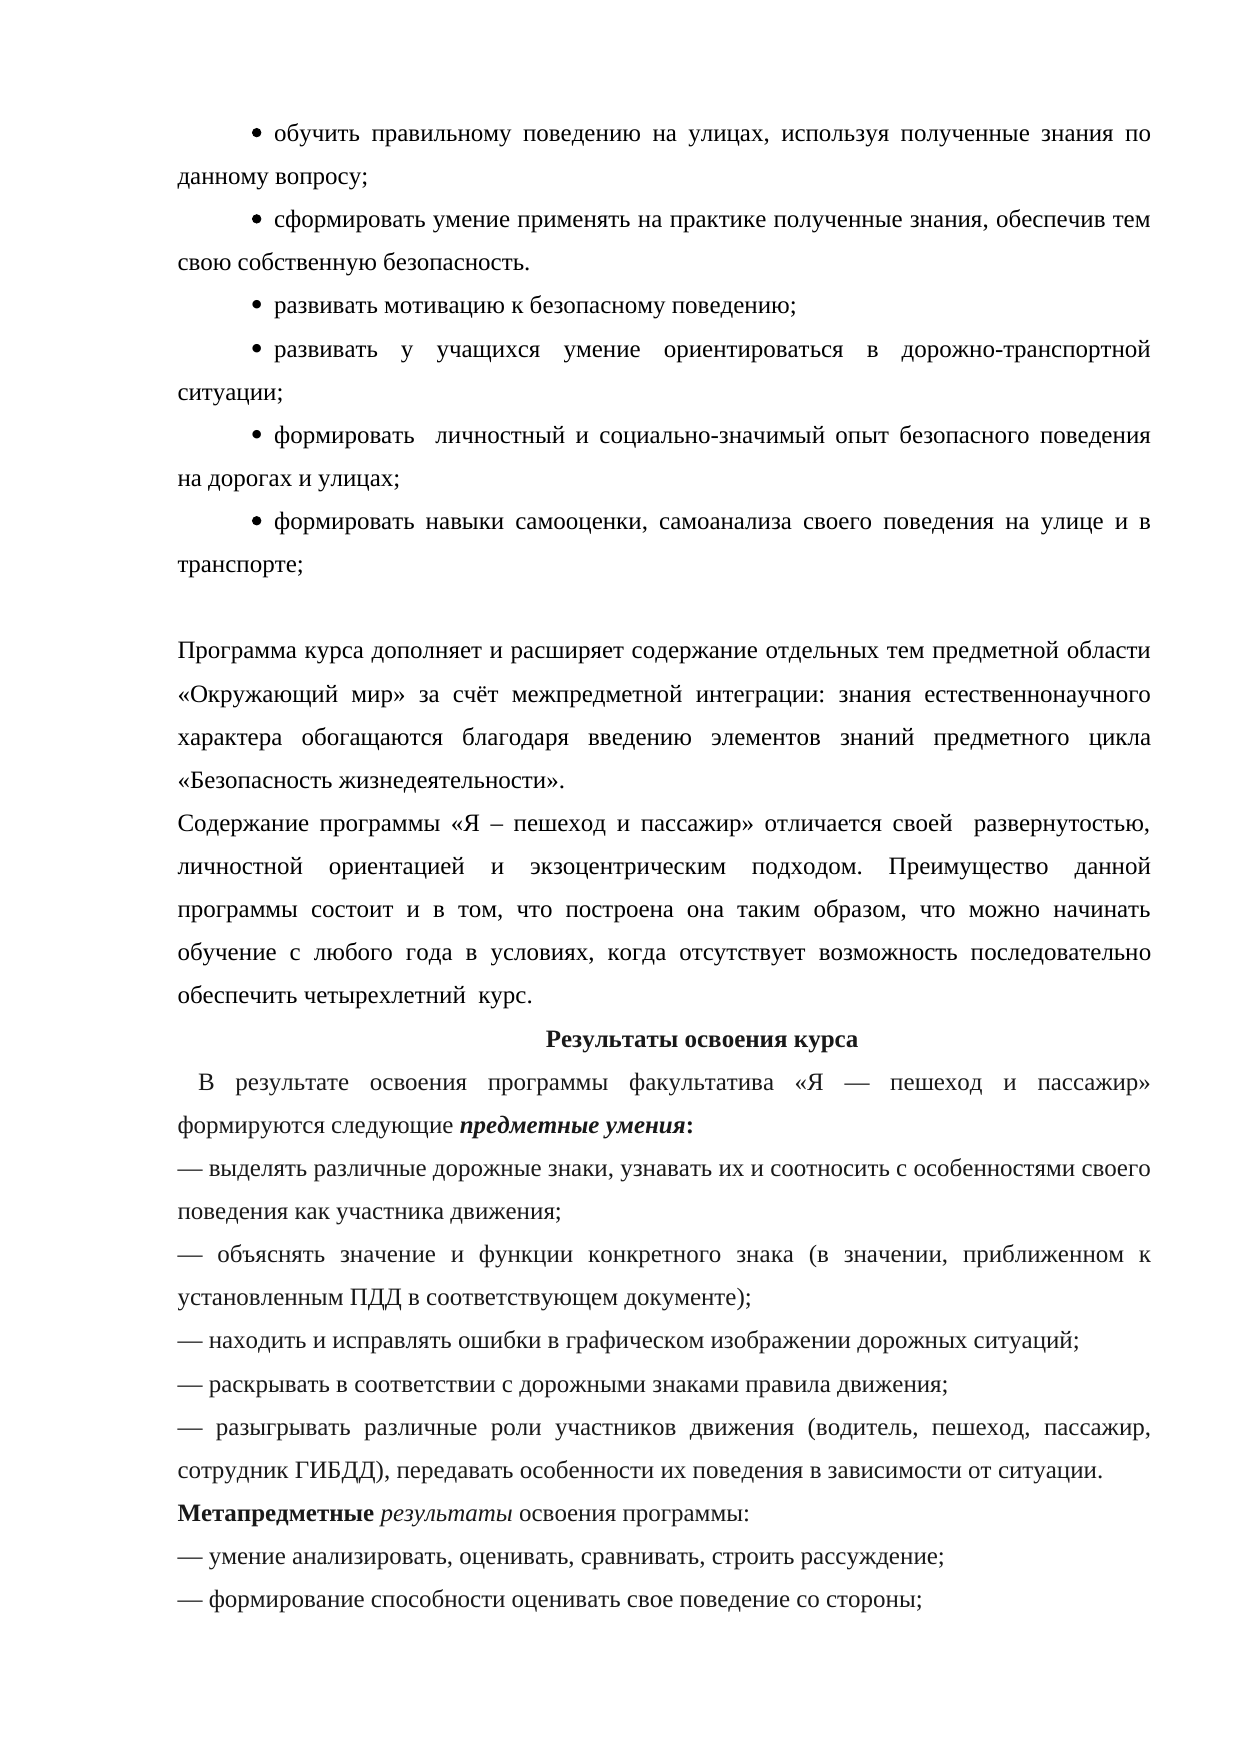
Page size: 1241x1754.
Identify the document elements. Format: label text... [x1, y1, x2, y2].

list развивать у учащихся умение ориентироваться в дорожно-транспортной ситуации; [177, 334, 1152, 406]
text — формирование способности оценивать свое поведение со стороны; [177, 1584, 1152, 1613]
list обучить правильному поведению на улицах, используя полученные знания по данному вопросу; [177, 118, 1152, 190]
list формировать навыки самооценки, самоанализа своего поведения на улице и в транспорте; [177, 506, 1152, 578]
text Программа курса дополняет и расширяет содержание отдельных тем предметной области «Окружающий мир» за счёт межпредметной интеграции: знания естественнонаучного характера обогащаются благодаря введению элементов знаний предметного цикла «Безопасность жизнедеятельности». [177, 636, 1152, 794]
text — объяснять значение и функции конкретного знака (в значении, приближенном к установленным ПДД в соответствующем документе); [177, 1239, 1152, 1311]
text Содержание программы «Я – пешеход и пассажир» отличается своей развернутостью, личностной ориентацией и экзоцентрическим подходом. Преимущество данной программы состоит и в том, что построена она таким образом, что можно начинать обучение с любого года в условиях, когда отсутствует возможность последовательно обеспечить четырехлетний курс. [177, 808, 1152, 1009]
text — разыгрывать различные роли участников движения (водитель, пешеход, пассажир, сотрудник ГИБДД), передавать особенности их поведения в зависимости от ситуации. [177, 1412, 1152, 1484]
text — умение анализировать, оценивать, сравнивать, строить рассуждение; [177, 1541, 1152, 1570]
text — выделять различные дорожные знаки, узнавать их и соотносить с особенностями своего поведения как участника движения; [177, 1153, 1152, 1225]
list развивать мотивацию к безопасному поведению; [177, 291, 1152, 319]
text В результате освоения программы факультатива «Я — пешеход и пассажир» формируются следующие предметные умения: [177, 1067, 1152, 1139]
text — раскрывать в соответствии с дорожными знаками правила движения; [177, 1369, 1152, 1397]
list Результаты освоения курса [252, 1024, 1152, 1052]
list формировать личностный и социально-значимый опыт безопасного поведения на дорогах и улицах; [177, 420, 1152, 492]
text — находить и исправлять ошибки в графическом изображении дорожных ситуаций; [177, 1326, 1152, 1354]
text Метапредметные результаты освоения программы: [177, 1498, 1152, 1527]
list сформировать умение применять на практике полученные знания, обеспечив тем свою собственную безопасность. [177, 204, 1152, 276]
